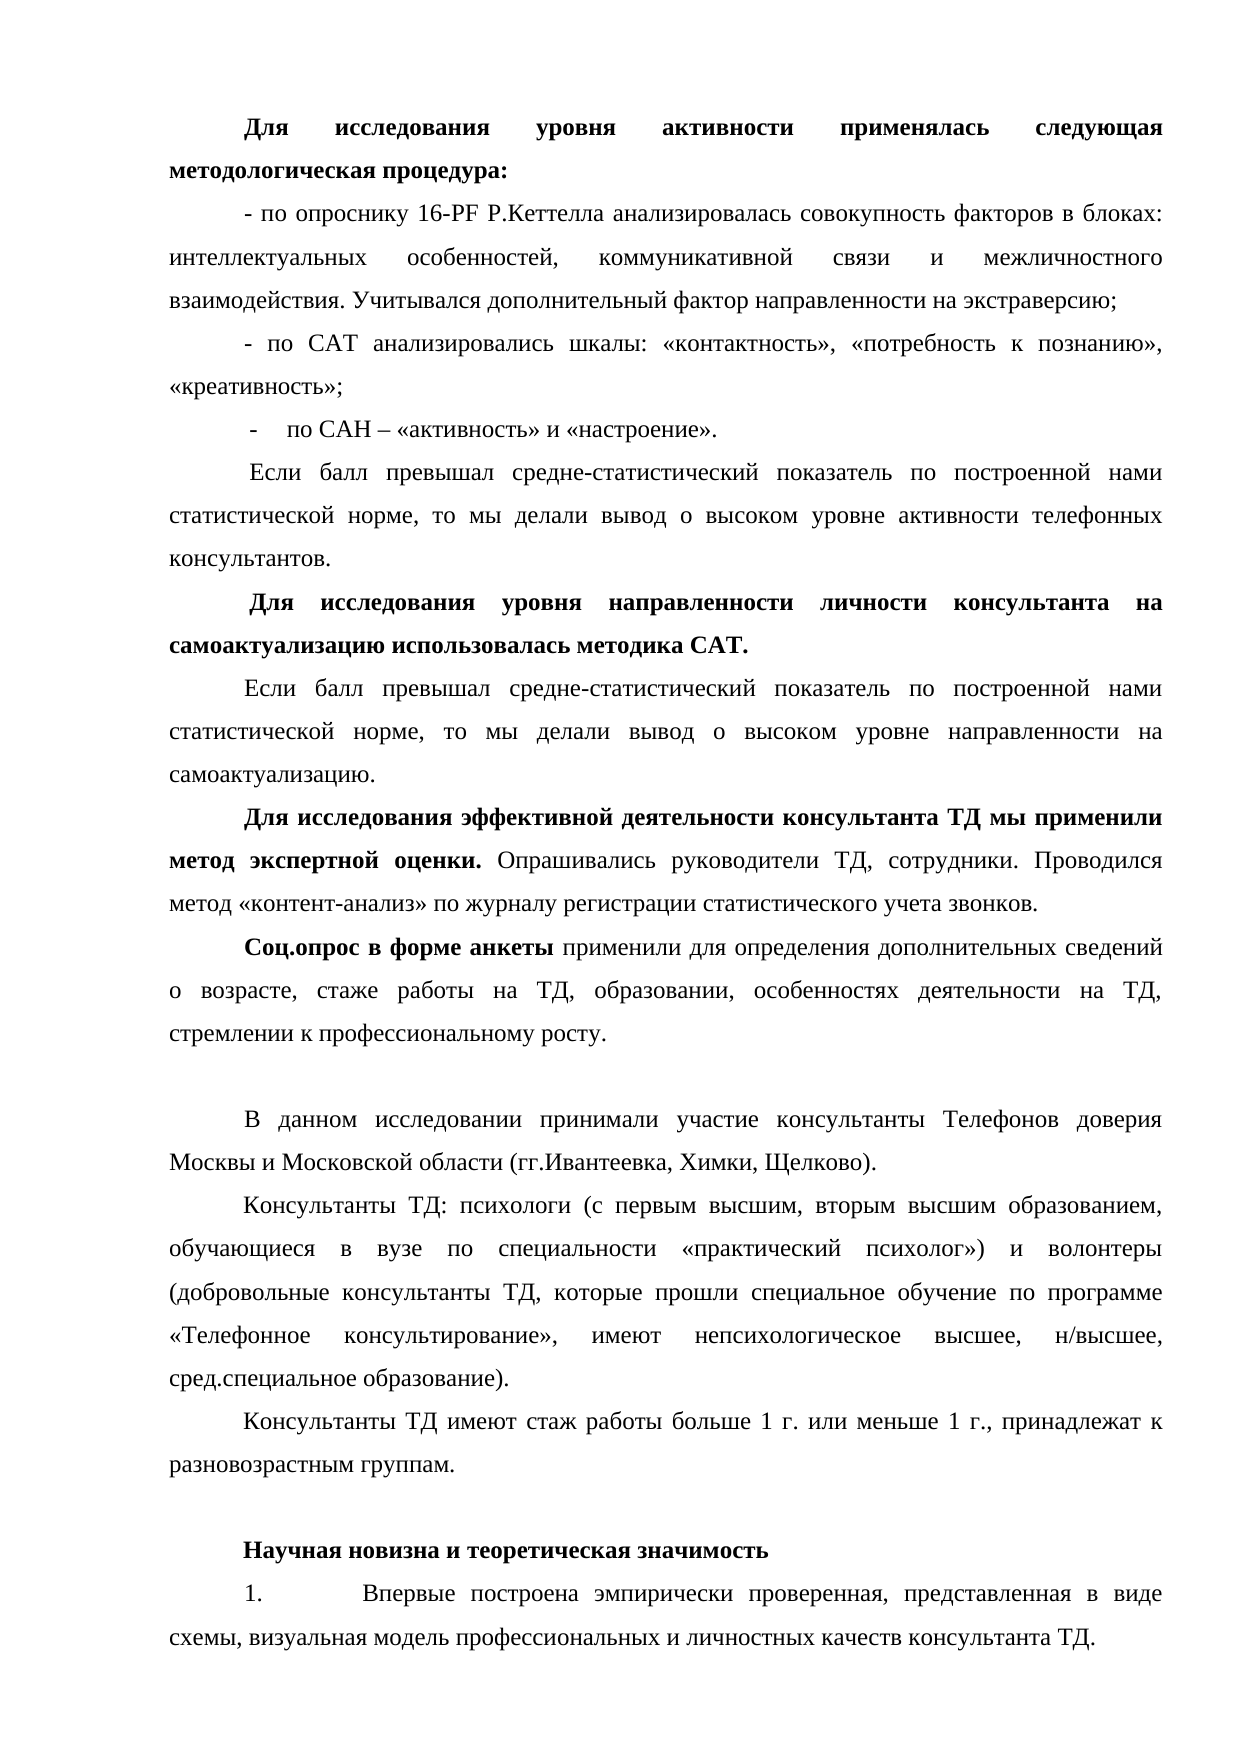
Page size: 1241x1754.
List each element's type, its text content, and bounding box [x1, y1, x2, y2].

text Консультанты ТД: психологи (с первым высшим, вторым высшим образованием, обучающиеся в вузе по специальности «практический психолог») и волонтеры (добровольные консультанты ТД, которые прошли специальное обучение по программе «Телефонное консультирование», имеют непсихологическое высшее, н/высшее, сред.специальное образование). [169, 1190, 1163, 1392]
text Если балл превышал средне-статистический показатель по построенной нами статистической норме, то мы делали вывод о высоком уровне активности телефонных консультантов. [169, 457, 1163, 572]
text Для исследования эффективной деятельности консультанта ТД мы применили метод экспертной оценки. Опрашивались руководители ТД, сотрудники. Проводился метод «контент-анализ» по журналу регистрации статистического учета звонков. [169, 802, 1163, 917]
text В данном исследовании принимали участие консультанты Телефонов доверия Москвы и Московской области (гг.Ивантеевка, Химки, Щелково). [169, 1104, 1163, 1176]
text Научная новизна и теоретическая значимость [169, 1535, 1163, 1564]
list по САН – «активность» и «настроение». [249, 414, 1163, 443]
text Если балл превышал средне-статистический показатель по построенной нами статистической норме, то мы делали вывод о высоком уровне направленности на самоактуализацию. [169, 673, 1163, 788]
text Для исследования уровня направленности личности консультанта на самоактуализацию использовалась методика САТ. [169, 587, 1163, 658]
text - по САТ анализировались шкалы: «контактность», «потребность к познанию», «креативность»; [169, 328, 1163, 400]
text - по опроснику 16-PF Р.Кеттелла анализировалась совокупность факторов в блоках: интеллектуальных особенностей, коммуникативной связи и межличностного взаимодействия. Учитывался дополнительный фактор направленности на экстраверсию; [169, 198, 1163, 313]
text Консультанты ТД имеют стаж работы больше 1 г. или меньше 1 г., принадлежат к разновозрастным группам. [169, 1406, 1163, 1478]
text Для исследования уровня активности применялась следующая методологическая процедура: [169, 112, 1163, 184]
text Соц.опрос в форме анкеты применили для определения дополнительных сведений о возрасте, стаже работы на ТД, образовании, особенностях деятельности на ТД, стремлении к профессиональному росту. [169, 932, 1163, 1047]
list Впервые построена эмпирически проверенная, представленная в виде схемы, визуальная модель профессиональных и личностных качеств консультанта ТД. [169, 1578, 1163, 1650]
